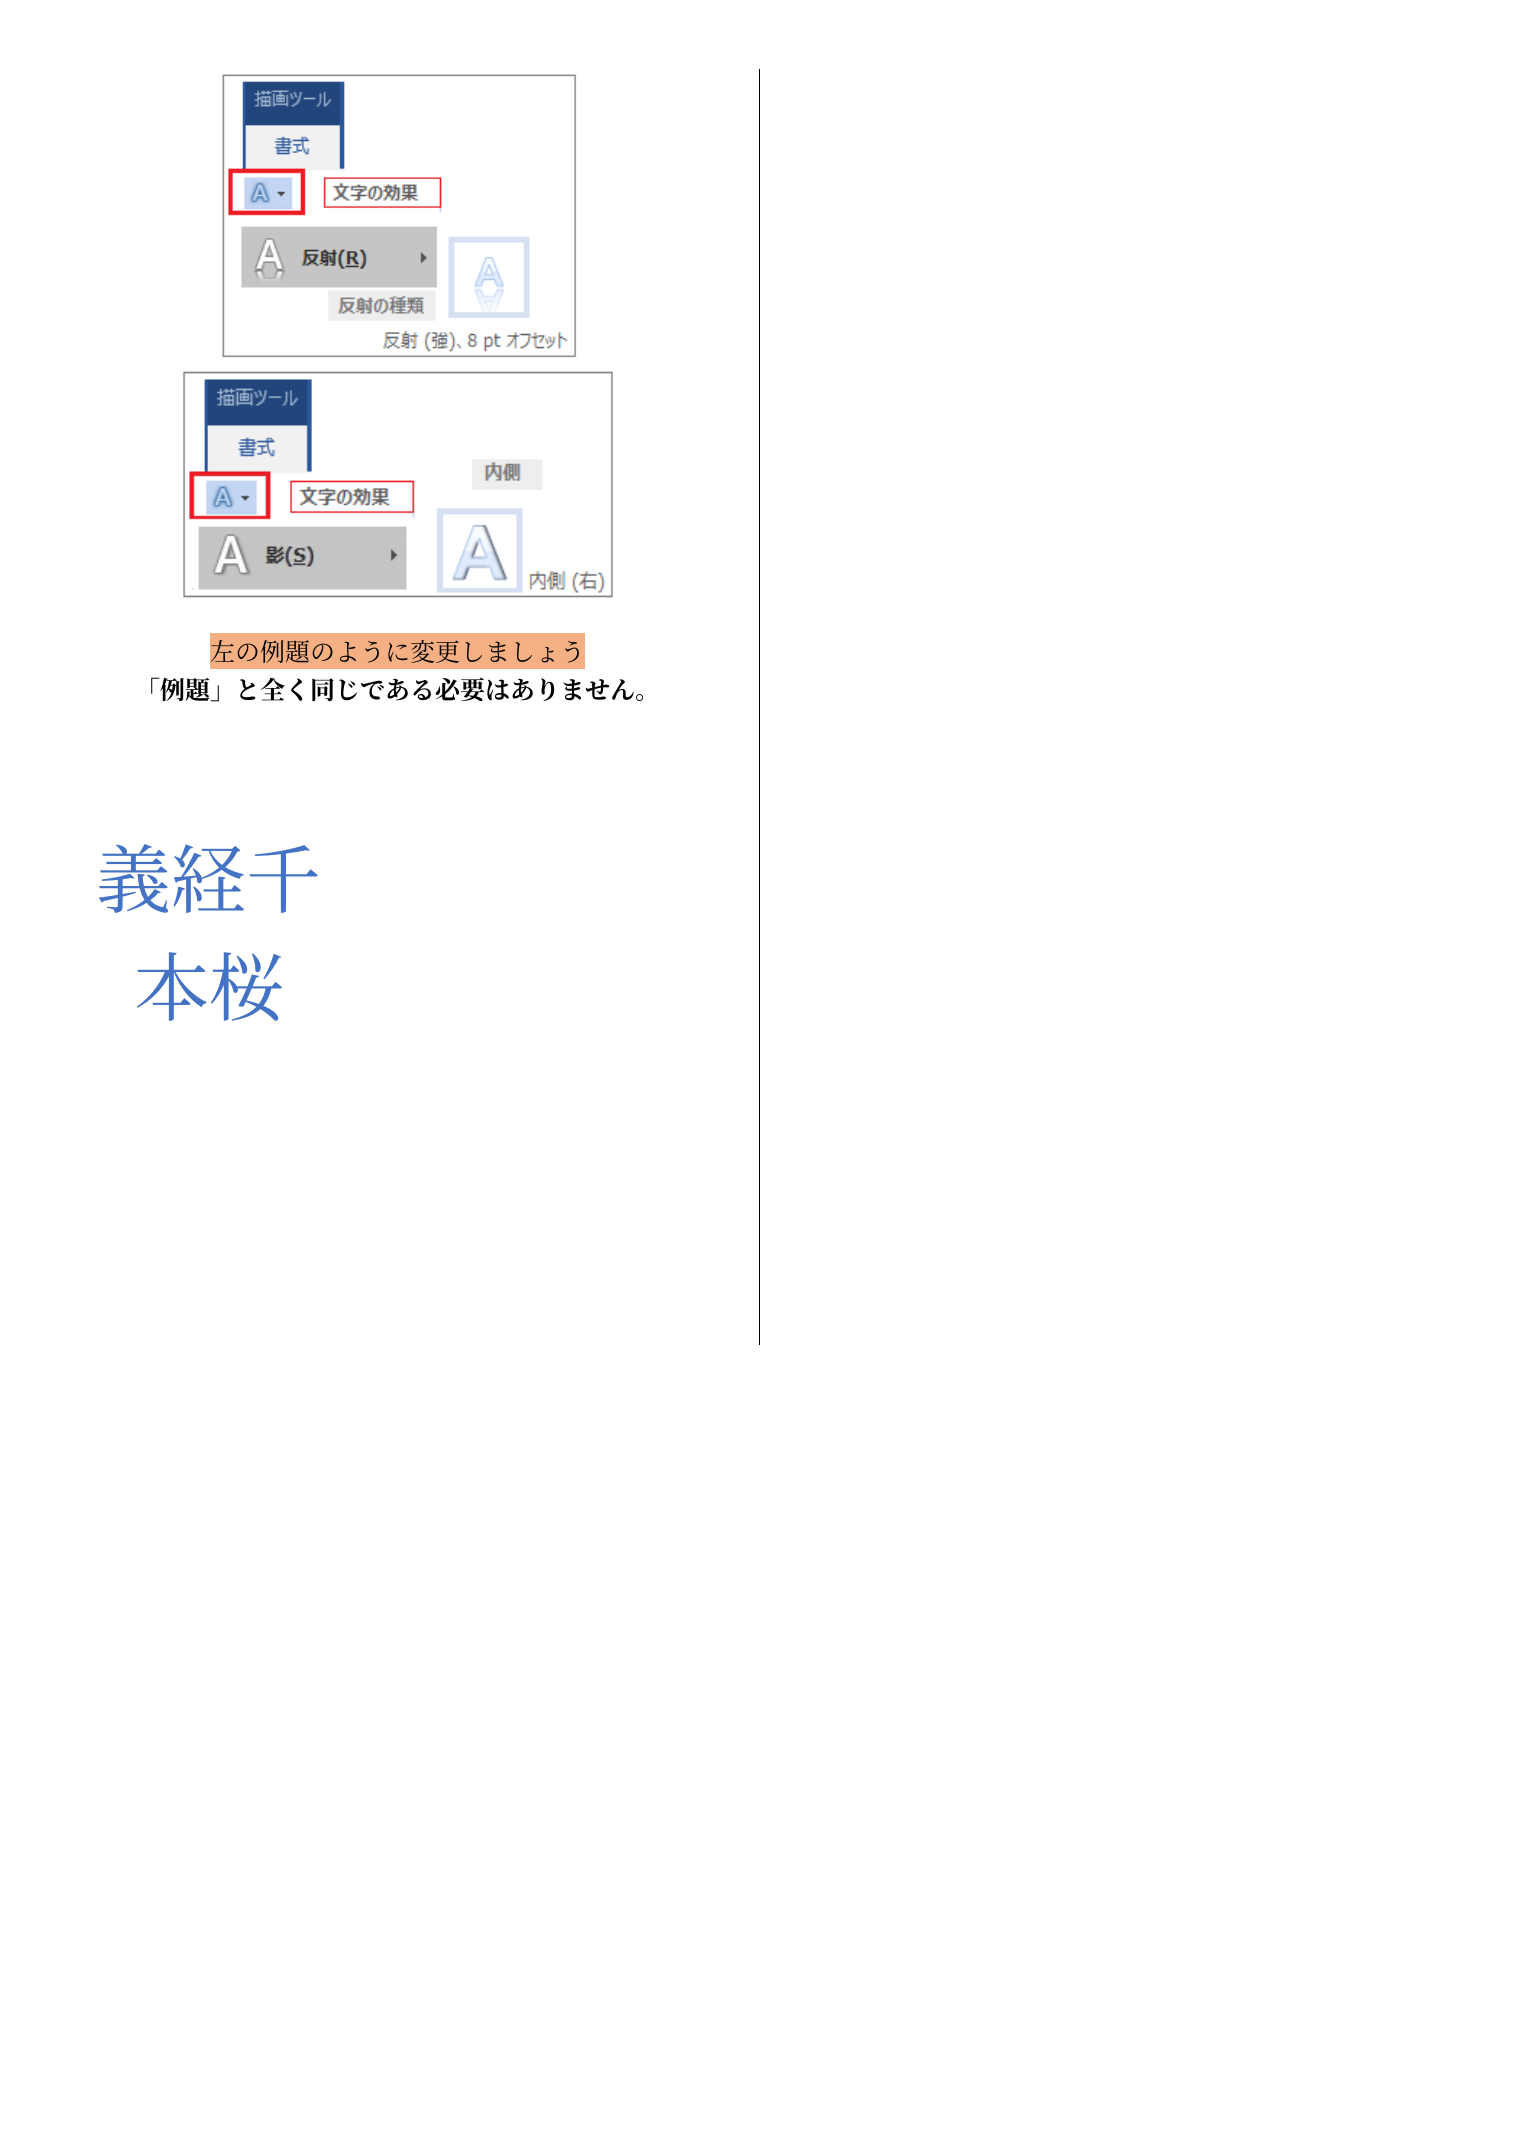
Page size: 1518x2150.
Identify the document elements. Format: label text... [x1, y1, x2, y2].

picture [180, 369, 616, 599]
text 左の例題のように変更しましょう [59, 632, 737, 669]
picture [217, 69, 579, 363]
text 「例題」と全く同じである必要はありません。 [59, 669, 737, 707]
